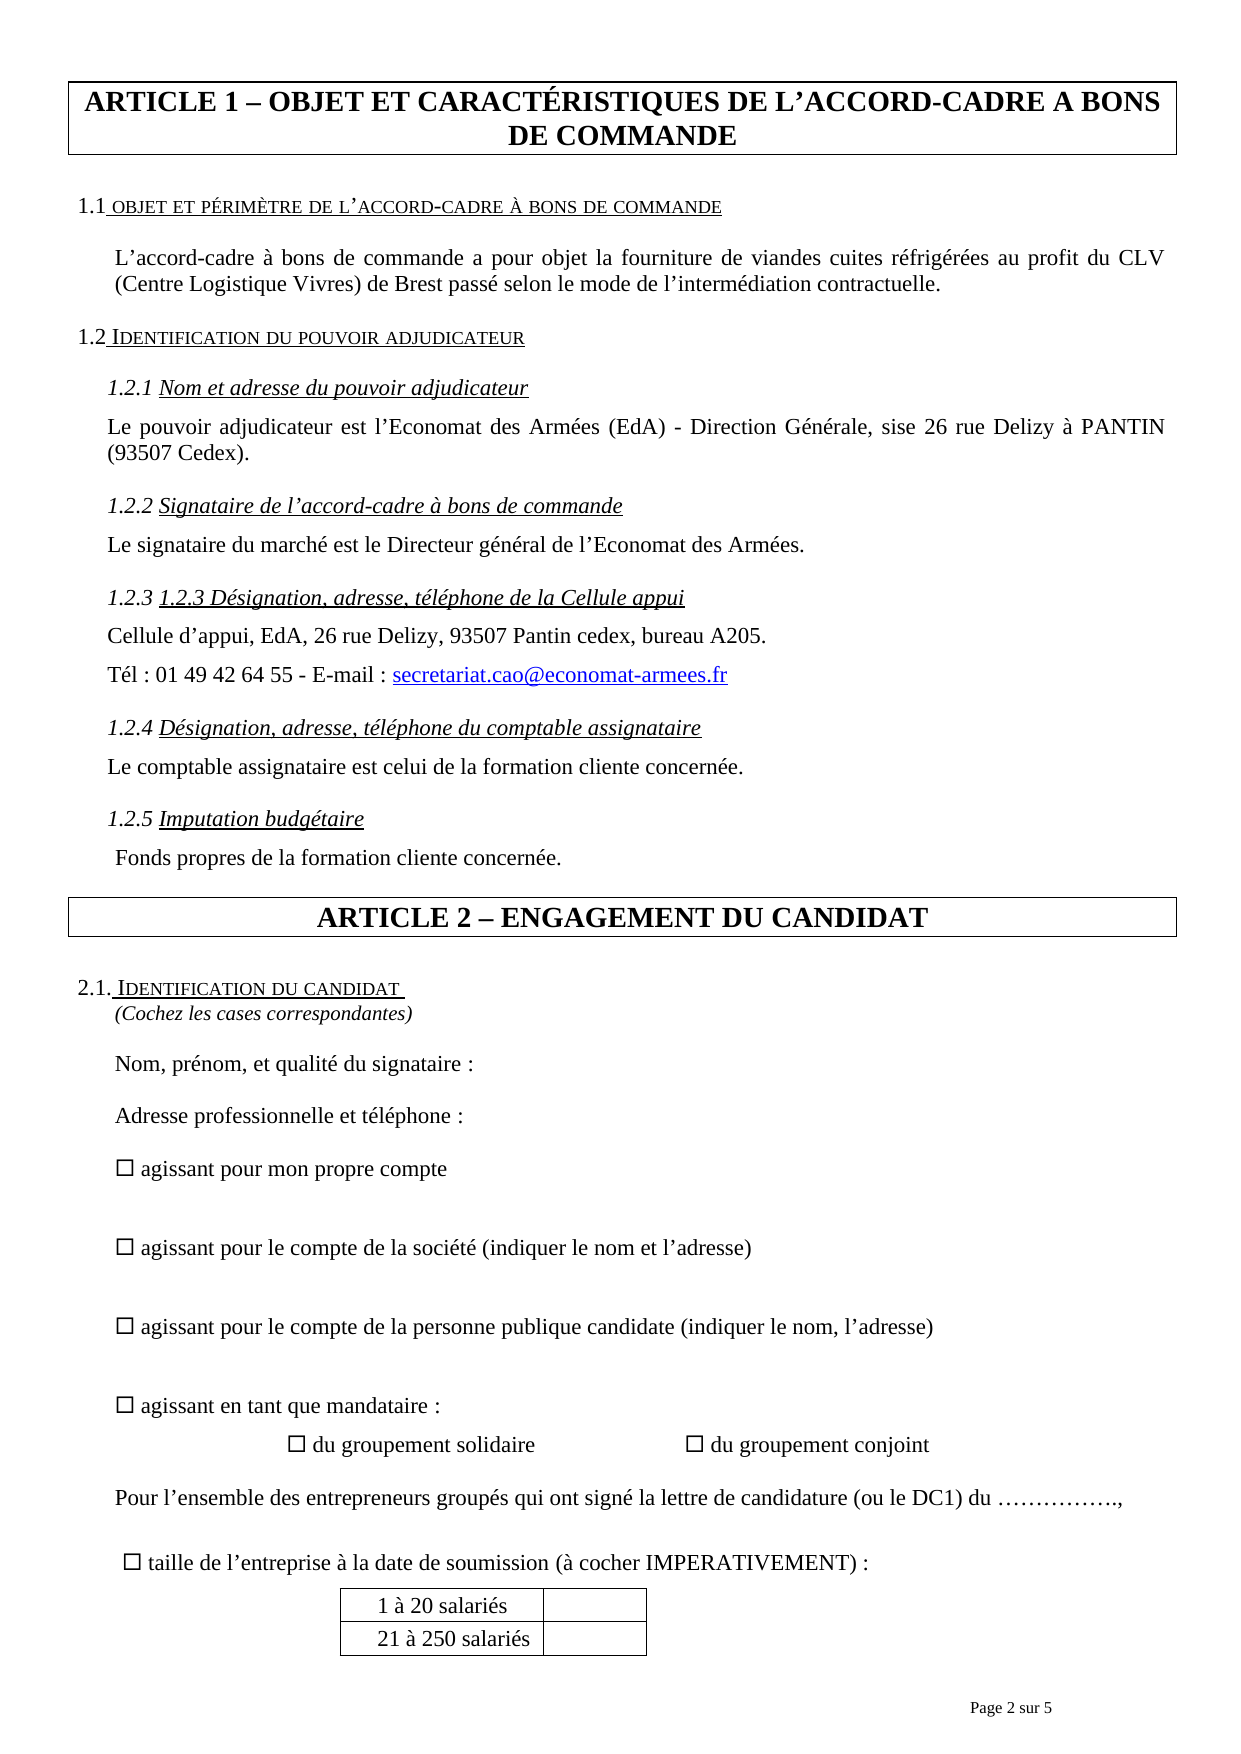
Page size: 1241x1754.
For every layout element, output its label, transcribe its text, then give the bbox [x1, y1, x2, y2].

table_cell [544, 1622, 646, 1655]
subtitle 1.2.4 Désignation, adresse, téléphone du comptable assignataire [107, 714, 1168, 740]
subtitle 1.2 Identification du pouvoir adjudicateur [77, 323, 1168, 349]
subtitle 1.2.3 1.2.3 Désignation, adresse, téléphone de la Cellule appui [107, 583, 1168, 610]
text Le comptable assignataire est celui de la formation cliente concernée. [107, 753, 1168, 779]
text Le signataire du marché est le Directeur général de l’Economat des Armées. [107, 531, 1168, 557]
text Nom, prénom, et qualité du signataire : [114, 1050, 1168, 1076]
text (Cochez les cases correspondantes) [114, 1001, 1168, 1025]
subtitle 1.1 objet et périmètre de l’accord-cadre à bons de commande [77, 192, 1168, 219]
text 1.2.5 Imputation budgétaire [107, 806, 1168, 832]
text Adresse professionnelle et téléphone : [114, 1102, 1168, 1129]
text Pour l’ensemble des entrepreneurs groupés qui ont signé la lettre de candidature (ou le DC1) du ……………., [114, 1484, 1168, 1510]
subtitle 1.2.1 Nom et adresse du pouvoir adjudicateur [107, 374, 1168, 400]
text agissant pour mon propre compte [114, 1155, 1168, 1182]
subtitle ARTICLE 2 – ENGAGEMENT DU CANDIDAT [69, 898, 1176, 936]
subtitle 1.2.2 Signataire de l’accord-cadre à bons de commande [107, 492, 1168, 518]
table_header 1 à 20 salariés [341, 1589, 543, 1621]
subtitle 2.1. Identification du candidat [77, 974, 1168, 1001]
text Tél : 01 49 42 64 55 - E-mail : secretariat.cao@economat-armees.fr [107, 661, 1168, 688]
text ARTICLE 1 – OBJET ET CARACTÉRISTIQUES DE L’ACCORD-CADRE A BONS DE COMMANDE [69, 83, 1176, 154]
subtitle Cellule d’appui, EdA, 26 rue Delizy, 93507 Pantin cedex, bureau A205. [107, 622, 1168, 649]
text L’accord-cadre à bons de commande a pour objet la fourniture de viandes cuites réfrigérées au profit du CLV (Centre Logistique Vivres) de Brest passé selon le mode de l’intermédiation contractuelle. [114, 244, 1168, 296]
text taille de l’entreprise à la date de soumission (à cocher IMPERATIVEMENT) : [122, 1549, 1168, 1576]
text Le pouvoir adjudicateur est l’Economat des Armées (EdA) - Direction Générale, sise 26 rue Delizy à PANTIN (93507 Cedex). [107, 413, 1168, 466]
table_cell 21 à 250 salariés [341, 1622, 543, 1655]
text du groupement solidaire du groupement conjoint [114, 1431, 1168, 1458]
text agissant pour le compte de la personne publique candidate (indiquer le nom, l’adresse) [114, 1313, 1168, 1340]
text agissant pour le compte de la société (indiquer le nom et l’adresse) [114, 1234, 1168, 1261]
table_header [544, 1589, 646, 1621]
text agissant en tant que mandataire : [114, 1392, 1168, 1419]
text Fonds propres de la formation cliente concernée. [115, 844, 1168, 871]
